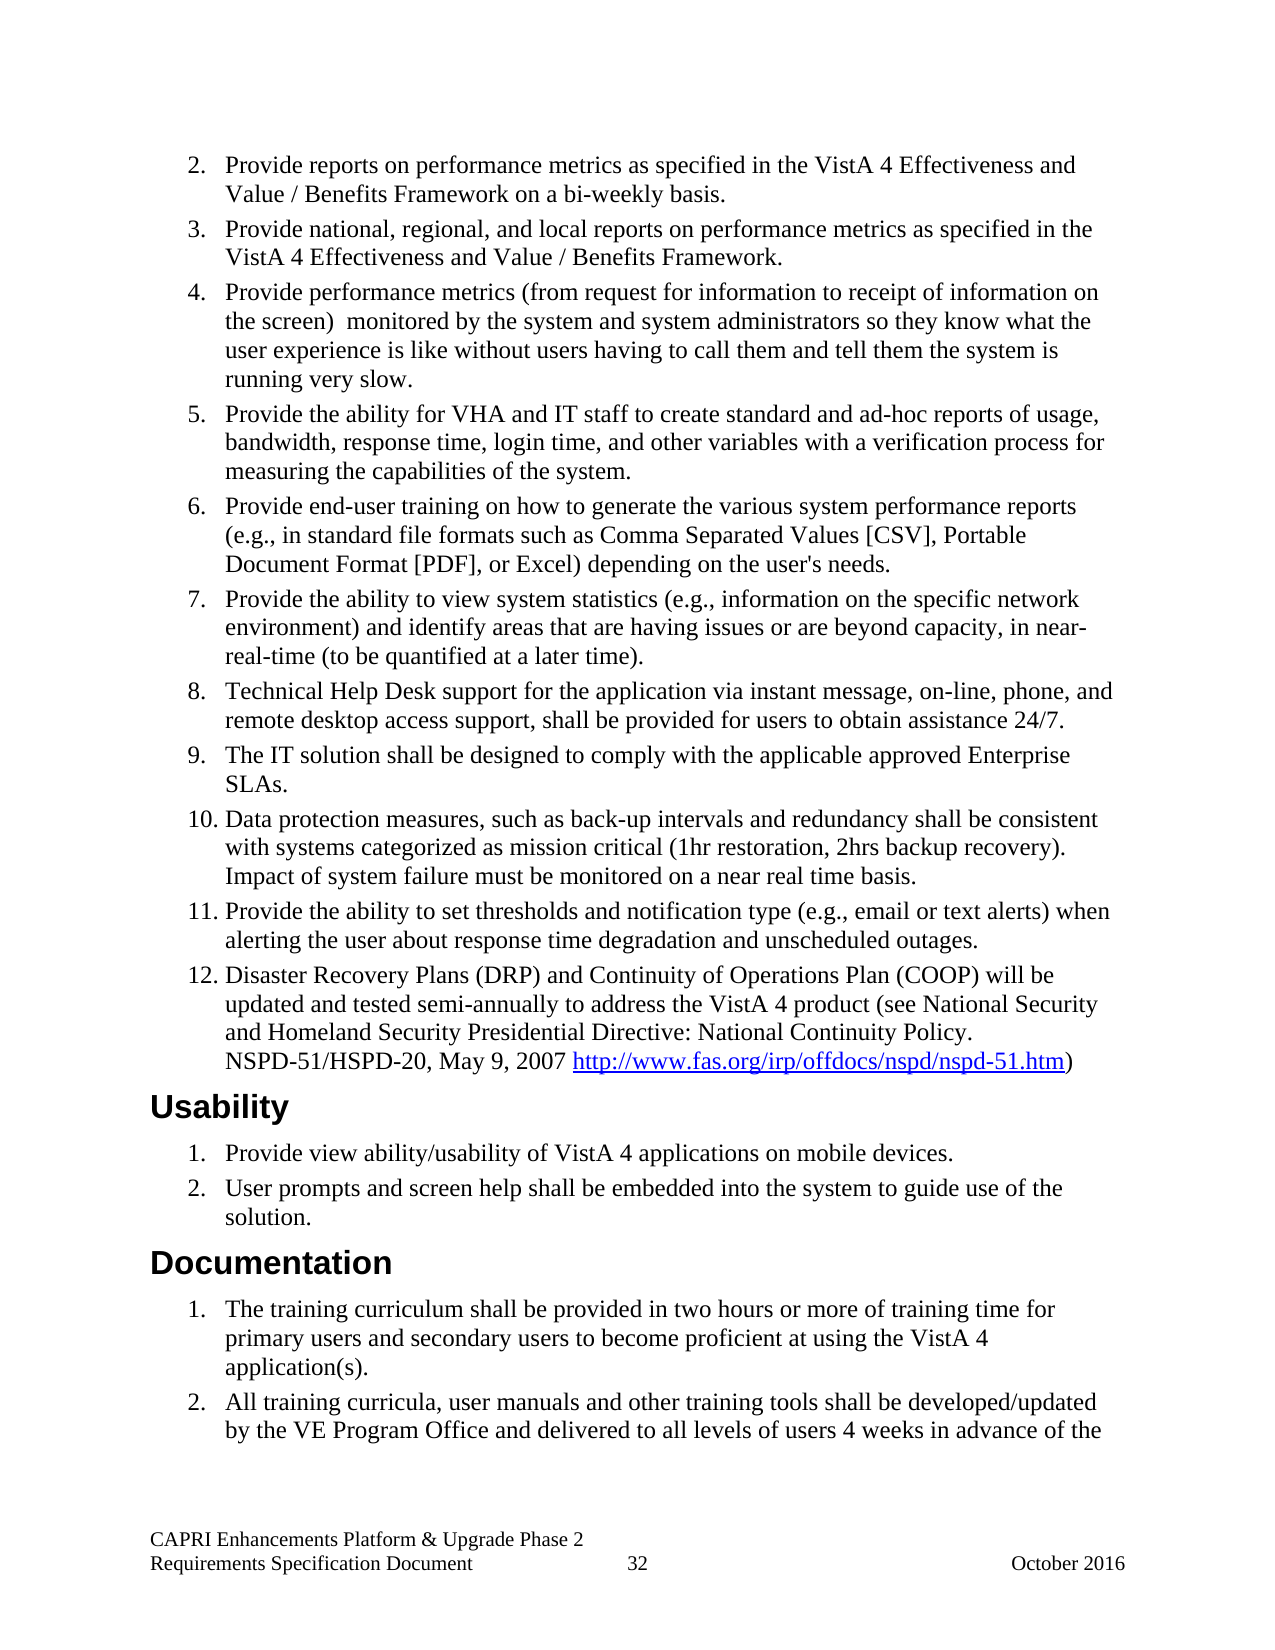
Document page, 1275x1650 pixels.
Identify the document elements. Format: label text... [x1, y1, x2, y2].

text The IT solution shall be designed to comply with the applicable approved Enterprise SLAs. [187, 740, 1125, 797]
text Provide the ability for VHA and IT staff to create standard and ad-hoc reports of usage, bandwidth, response time, login time, and other variables with a verification process for measuring the capabilities of the system. [187, 399, 1125, 485]
list The training curriculum shall be provided in two hours or more of training time for primary users and secondary users to become proficient at using the VistA 4 application(s). [187, 1294, 1125, 1381]
list Documentation [150, 1243, 1125, 1282]
text Provide the ability to set thresholds and notification type (e.g., email or text alerts) when alerting the user about response time degradation and unscheduled outages. [187, 896, 1125, 954]
text Provide reports on performance metrics as specified in the VistA 4 Effectiveness and Value / Benefits Framework on a bi-weekly basis. [187, 150, 1125, 207]
text Provide the ability to view system statistics (e.g., information on the specific network environment) and identify areas that are having issues or are beyond capacity, in near-real-time (to be quantified at a later time). [187, 584, 1125, 670]
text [187, 1387, 1125, 1444]
list Provide view ability/usability of VistA 4 applications on mobile devices. [187, 1138, 1125, 1167]
text Provide performance metrics (from request for information to receipt of information on the screen) monitored by the system and system administrators so they know what the user experience is like without users having to call them and tell them the system is running very slow. [187, 277, 1125, 392]
text Data protection measures, such as back-up intervals and redundancy shall be consistent with systems categorized as mission critical (1hr restoration, 2hrs backup recovery). Impact of system failure must be monitored on a near real time basis. [187, 804, 1125, 890]
list Usability [150, 1087, 1125, 1126]
text User prompts and screen help shall be embedded into the system to guide use of the solution. [187, 1173, 1125, 1231]
text Provide national, regional, and local reports on performance metrics as specified in the VistA 4 Effectiveness and Value / Benefits Framework. [187, 214, 1125, 271]
text Technical Help Desk support for the application via instant message, on-line, phone, and remote desktop access support, shall be provided for users to obtain assistance 24/7. [187, 676, 1125, 734]
text Disaster Recovery Plans (DRP) and Continuity of Operations Plan (COOP) will be updated and tested semi-annually to address the VistA 4 product (see National Security and Homeland Security Presidential Directive: National Continuity Policy. NSPD-51/HSPD-20, May 9, 2007 http://www.fas.org/irp/offdocs/nspd/nspd-51.htm) [187, 960, 1125, 1075]
text Provide end-user training on how to generate the various system performance reports (e.g., in standard file formats such as Comma Separated Values [CSV], Portable Document Format [PDF], or Excel) depending on the user's needs. [187, 491, 1125, 577]
